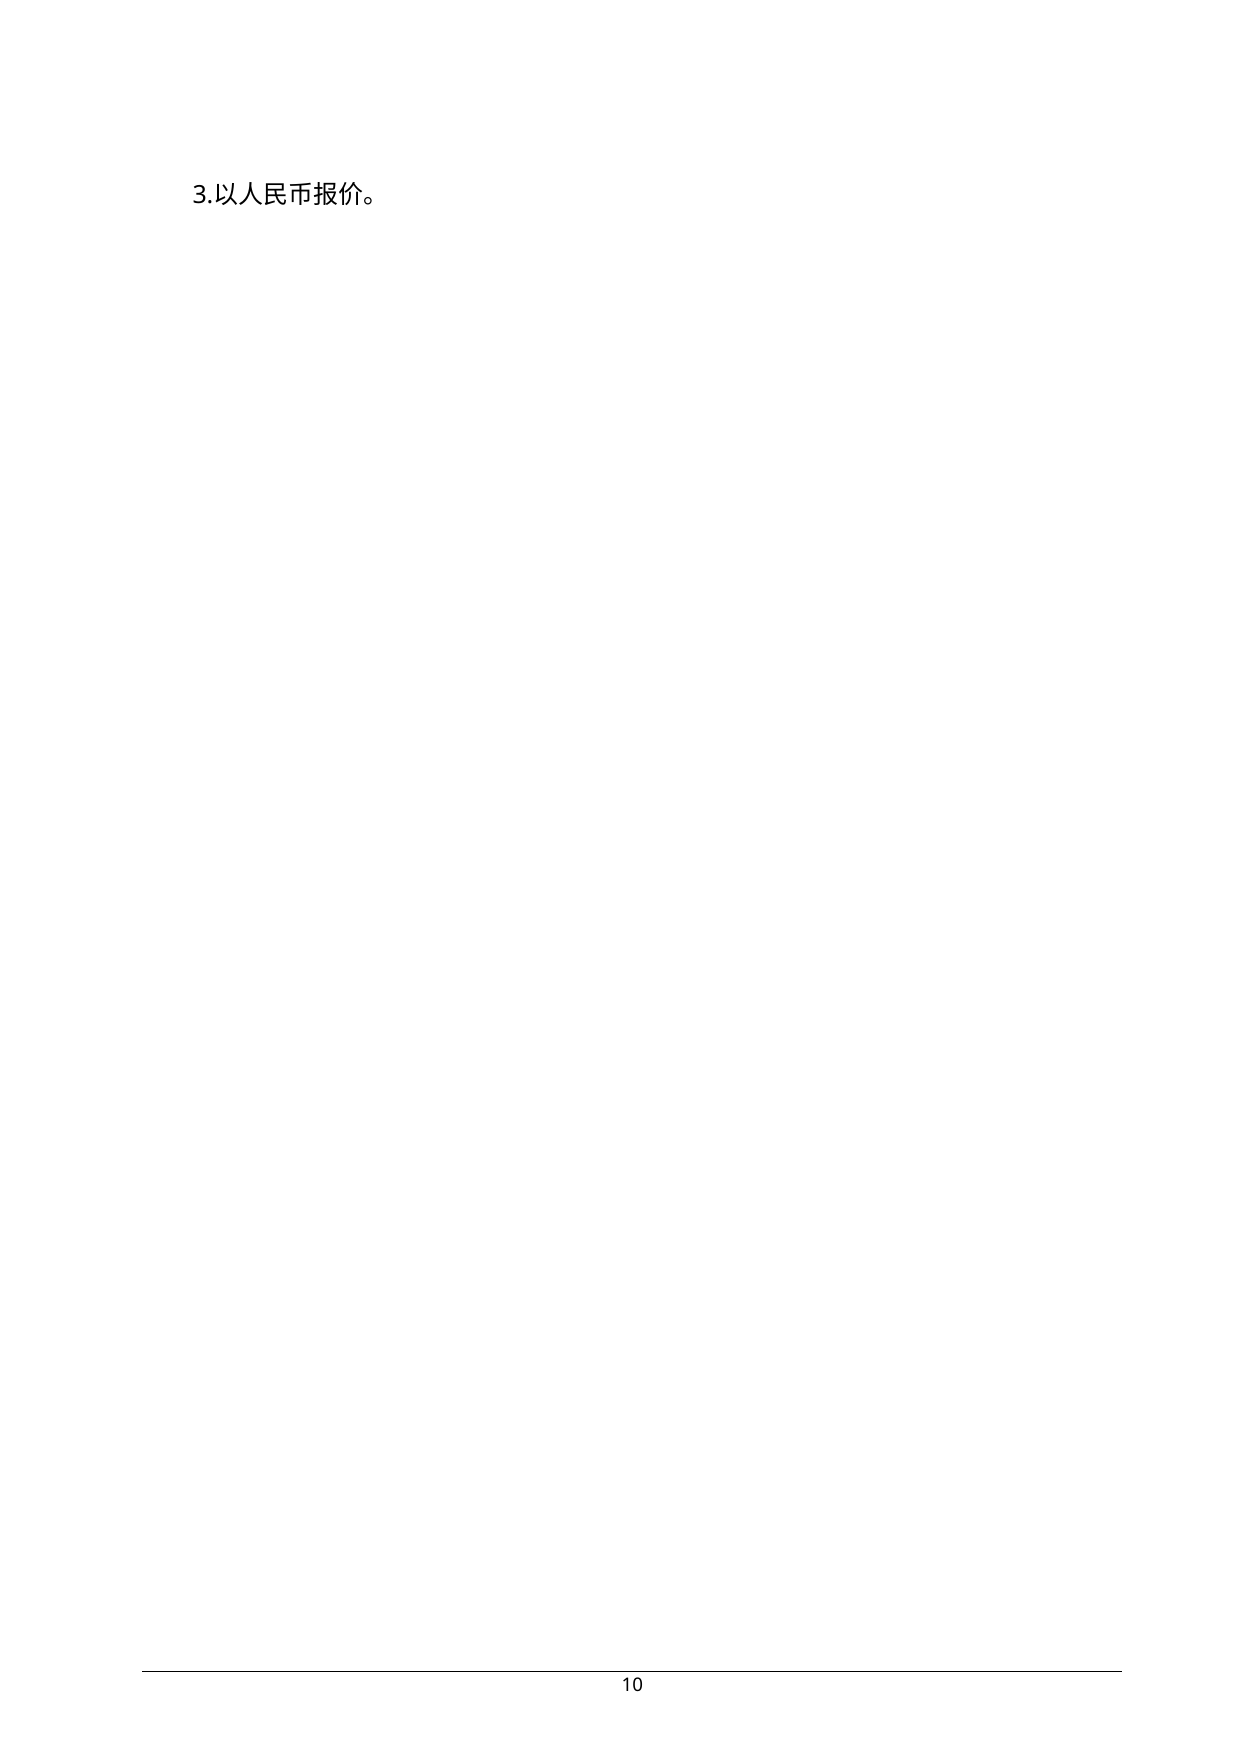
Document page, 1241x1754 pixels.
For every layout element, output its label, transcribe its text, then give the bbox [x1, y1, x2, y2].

text 3.以人民币报价。 [142, 161, 1122, 226]
